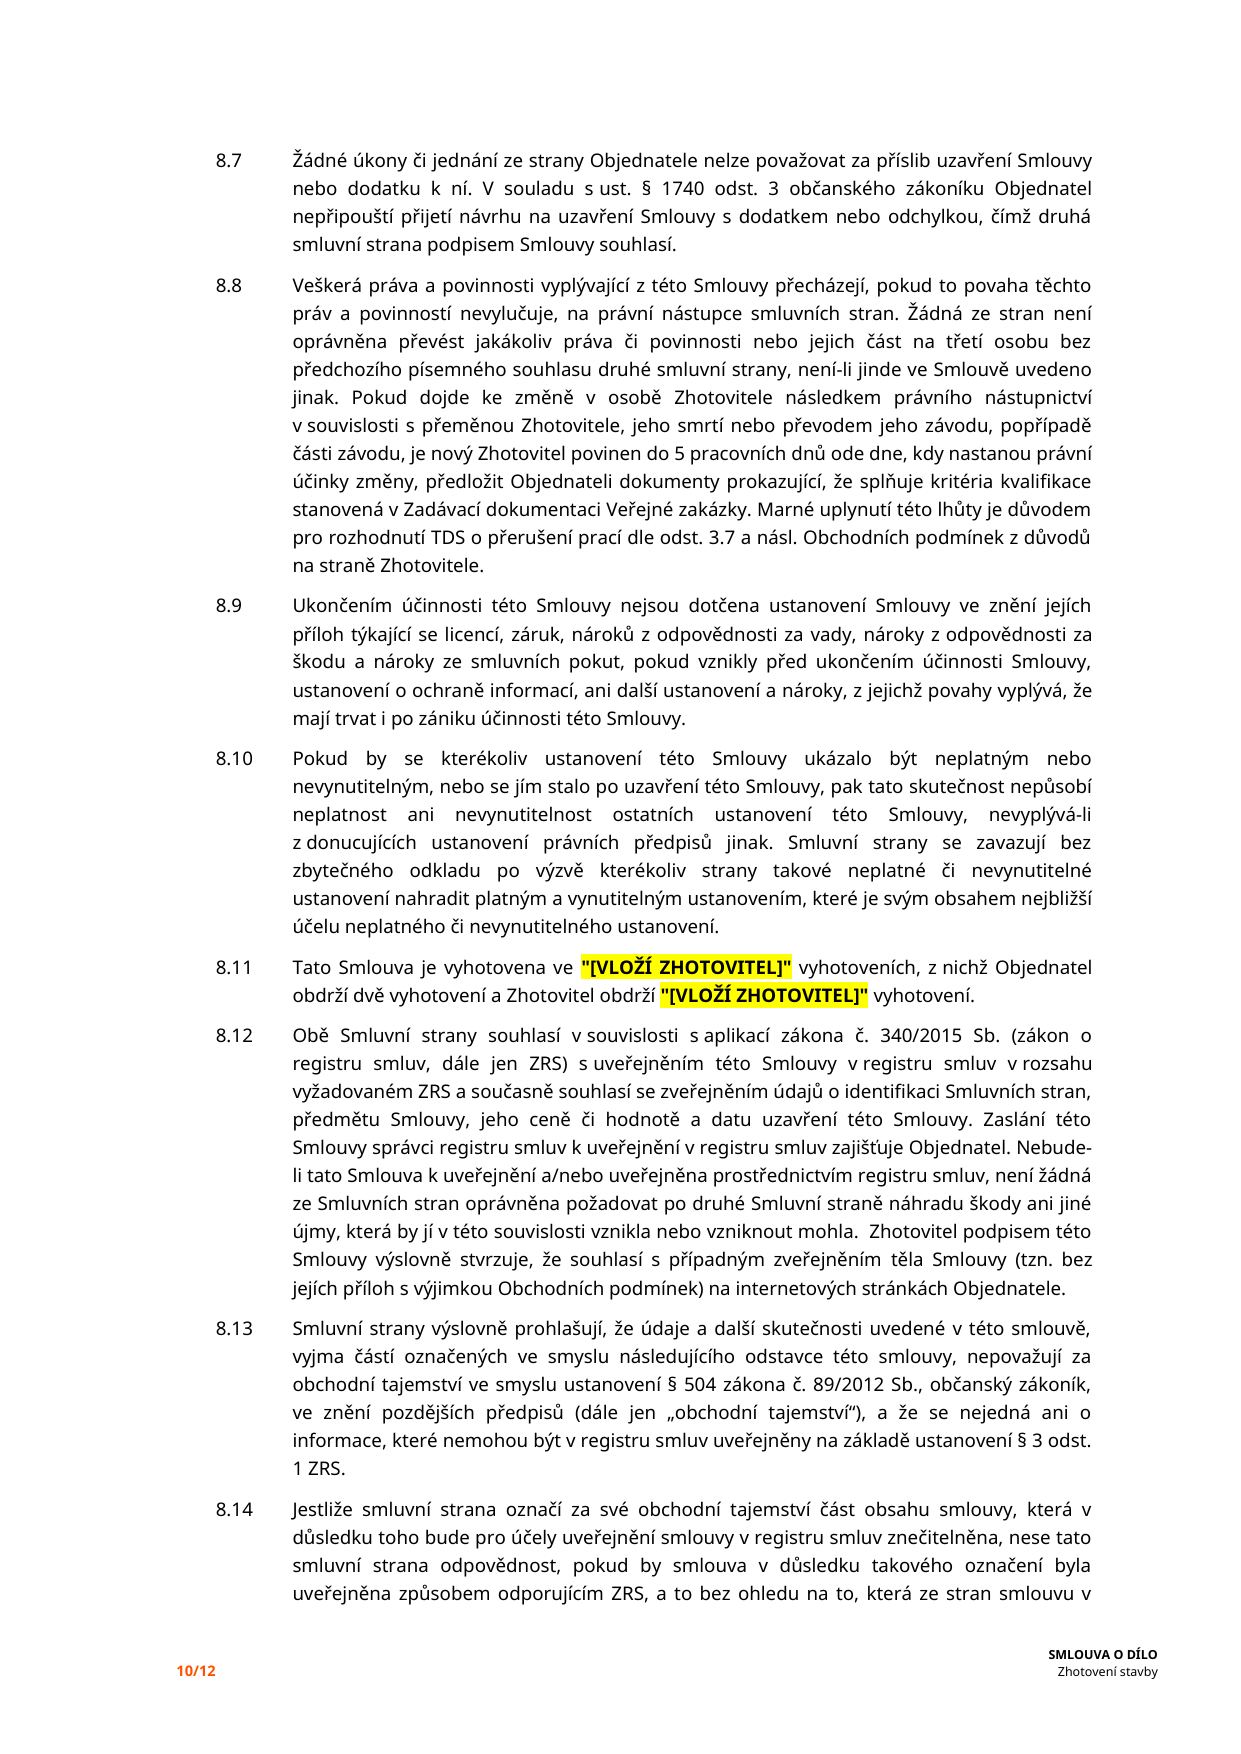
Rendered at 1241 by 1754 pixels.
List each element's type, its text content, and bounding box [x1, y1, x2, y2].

text Žádné úkony či jednání ze strany Objednatele nelze považovat za příslib uzavření Smlouvy nebo dodatku k ní. V souladu s ust. § 1740 odst. 3 občanského zákoníku Objednatel nepřipouští přijetí návrhu na uzavření Smlouvy s dodatkem nebo odchylkou, čímž druhá smluvní strana podpisem Smlouvy souhlasí. [216, 147, 1093, 257]
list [216, 1496, 1093, 1606]
text Veškerá práva a povinnosti vyplývající z této Smlouvy přecházejí, pokud to povaha těchto práv a povinností nevylučuje, na právní nástupce smluvních stran. Žádná ze stran není oprávněna převést jakákoliv práva či povinnosti nebo jejich část na třetí osobu bez předchozího písemného souhlasu druhé smluvní strany, není-li jinde ve Smlouvě uvedeno jinak. Pokud dojde ke změně v osobě Zhotovitele následkem právního nástupnictví v souvislosti s přeměnou Zhotovitele, jeho smrtí nebo převodem jeho závodu, popřípadě části závodu, je nový Zhotovitel povinen do 5 pracovních dnů ode dne, kdy nastanou právní účinky změny, předložit Objednateli dokumenty prokazující, že splňuje kritéria kvalifikace stanovená v Zadávací dokumentaci Veřejné zakázky. Marné uplynutí této lhůty je důvodem pro rozhodnutí TDS o přerušení prací dle odst. 3.7 a násl. Obchodních podmínek z důvodů na straně Zhotovitele. [216, 272, 1093, 578]
text Tato Smlouva je vyhotovena ve "[VLOŽÍ ZHOTOVITEL]" vyhotoveních, z nichž Objednatel obdrží dvě vyhotovení a Zhotovitel obdrží "[VLOŽÍ ZHOTOVITEL]" vyhotovení. [216, 954, 1093, 1008]
text Obě Smluvní strany souhlasí v souvislosti s aplikací zákona č. 340/2015 Sb. (zákon o registru smluv, dále jen ZRS) s uveřejněním této Smlouvy v registru smluv v rozsahu vyžadovaném ZRS a současně souhlasí se zveřejněním údajů o identifikaci Smluvních stran, předmětu Smlouvy, jeho ceně či hodnotě a datu uzavření této Smlouvy. Zaslání této Smlouvy správci registru smluv k uveřejnění v registru smluv zajišťuje Objednatel. Nebude-li tato Smlouva k uveřejnění a/nebo uveřejněna prostřednictvím registru smluv, není žádná ze Smluvních stran oprávněna požadovat po druhé Smluvní straně náhradu škody ani jiné újmy, která by jí v této souvislosti vznikla nebo vzniknout mohla. Zhotovitel podpisem této Smlouvy výslovně stvrzuje, že souhlasí s případným zveřejněním těla Smlouvy (tzn. bez jejích příloh s výjimkou Obchodních podmínek) na internetových stránkách Objednatele. [216, 1023, 1093, 1300]
text Pokud by se kterékoliv ustanovení této Smlouvy ukázalo být neplatným nebo nevynutitelným, nebo se jím stalo po uzavření této Smlouvy, pak tato skutečnost nepůsobí neplatnost ani nevynutitelnost ostatních ustanovení této Smlouvy, nevyplývá-li z donucujících ustanovení právních předpisů jinak. Smluvní strany se zavazují bez zbytečného odkladu po výzvě kterékoliv strany takové neplatné či nevynutitelné ustanovení nahradit platným a vynutitelným ustanovením, které je svým obsahem nejbližší účelu neplatného či nevynutitelného ustanovení. [216, 745, 1093, 939]
text Ukončením účinnosti této Smlouvy nejsou dotčena ustanovení Smlouvy ve znění jejích příloh týkající se licencí, záruk, nároků z odpovědnosti za vady, nároky z odpovědnosti za škodu a nároky ze smluvních pokut, pokud vznikly před ukončením účinnosti Smlouvy, ustanovení o ochraně informací, ani další ustanovení a nároky, z jejichž povahy vyplývá, že mají trvat i po zániku účinnosti této Smlouvy. [216, 593, 1093, 730]
text Smluvní strany výslovně prohlašují, že údaje a další skutečnosti uvedené v této smlouvě, vyjma částí označených ve smyslu následujícího odstavce této smlouvy, nepovažují za obchodní tajemství ve smyslu ustanovení § 504 zákona č. 89/2012 Sb., občanský zákoník, ve znění pozdějších předpisů (dále jen „obchodní tajemství“), a že se nejedná ani o informace, které nemohou být v registru smluv uveřejněny na základě ustanovení § 3 odst. 1 ZRS. [216, 1315, 1093, 1481]
